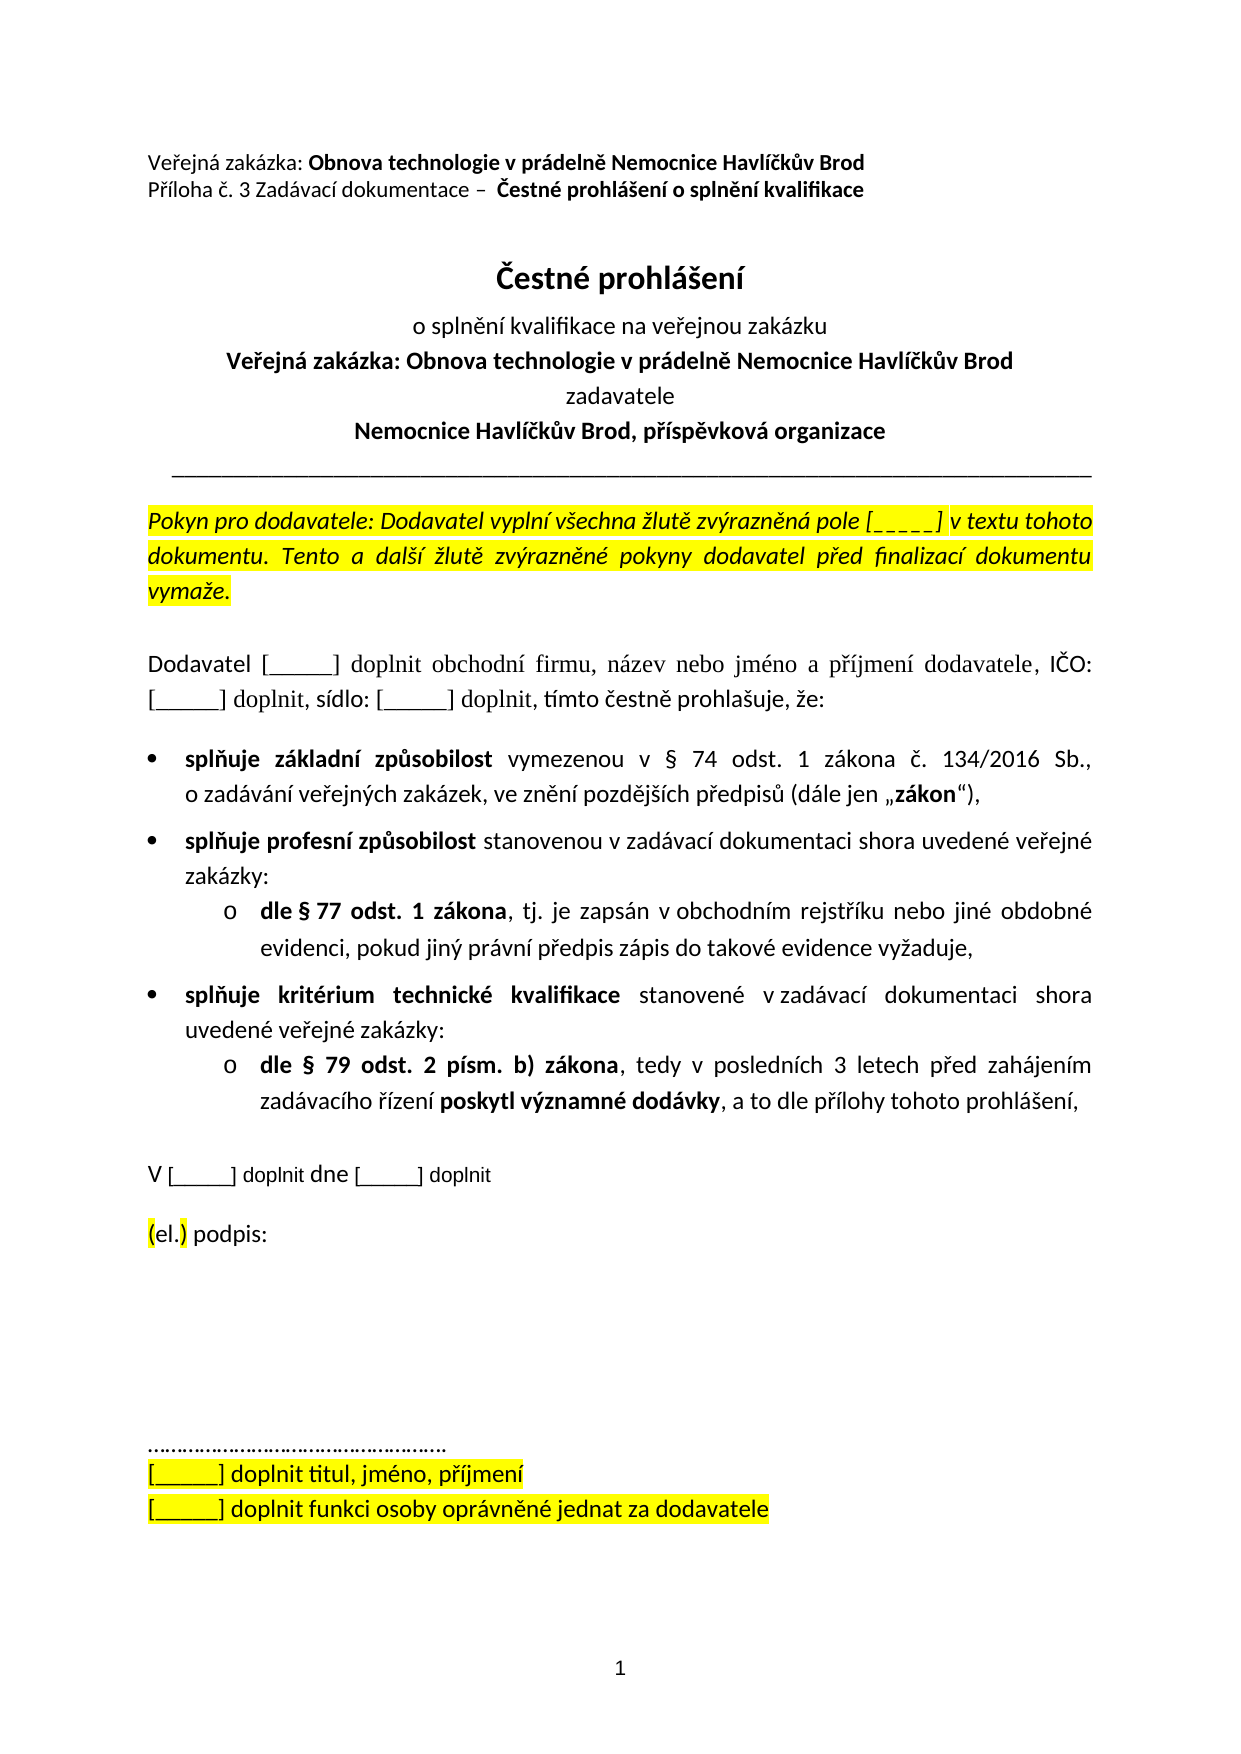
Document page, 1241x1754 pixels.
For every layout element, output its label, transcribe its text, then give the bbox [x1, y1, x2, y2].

text V dne [148, 1158, 1093, 1188]
subtitle Čestné prohlášení [148, 257, 1093, 297]
list dle § 77 odst. 1 zákona, tj. je zapsán v obchodním rejstříku nebo jiné obdobné evidenci, pokud jiný právní předpis zápis do takové evidence vyžaduje, [223, 895, 1093, 962]
text Nemocnice Havlíčkův Brod, příspěvková organizace [148, 415, 1093, 445]
text zadavatele [148, 380, 1093, 410]
list splňuje kritérium technické kvalifikace stanovené v zadávací dokumentaci shora uvedené veřejné zakázky: [148, 979, 1093, 1045]
text Veřejná zakázka: Obnova technologie v prádelně Nemocnice Havlíčkův Brod [148, 148, 1093, 176]
list dle § 79 odst. 2 písm. b) zákona, tedy v posledních 3 letech před zahájením zadávacího řízení poskytl významné dodávky, a to dle přílohy tohoto prohlášení, [223, 1049, 1093, 1116]
text (el.) podpis: [187, 1218, 1093, 1248]
text Pokyn pro dodavatele: Dodavatel vyplní všechna žlutě zvýrazněná pole [_____] v textu tohoto dokumentu. Tento a další žlutě zvýrazněné pokyny dodavatel před finalizací dokumentu vymaže. [148, 505, 1093, 540]
text __________________________________________________________________________ [148, 450, 1093, 480]
text Příloha č. 3 Zadávací dokumentace – Čestné prohlášení o splnění kvalifikace [148, 176, 1093, 204]
text Veřejná zakázka: Obnova technologie v prádelně Nemocnice Havlíčkův Brod [148, 345, 1093, 375]
list splňuje základní způsobilost vymezenou v § 74 odst. 1 zákona č. 134/2016 Sb., o zadávání veřejných zakázek, ve znění pozdějších předpisů (dále jen „zákon“), [148, 743, 1093, 808]
list Dodavatel , IČO: , sídlo: , tímto čestně prohlašuje, že: [148, 648, 1093, 713]
text Pokyn pro dodavatele: Dodavatel vyplní všechna žlutě zvýrazněná pole [_____] v textu tohoto dokumentu. Tento a další žlutě zvýrazněné pokyny dodavatel před finalizací dokumentu vymaže. [148, 571, 1093, 606]
list splňuje profesní způsobilost stanovenou v zadávací dokumentaci shora uvedené veřejné zakázky: [148, 825, 1093, 891]
text o splnění kvalifikace na veřejnou zakázku [148, 310, 1093, 340]
text ……………………………………………. [148, 1428, 1093, 1458]
